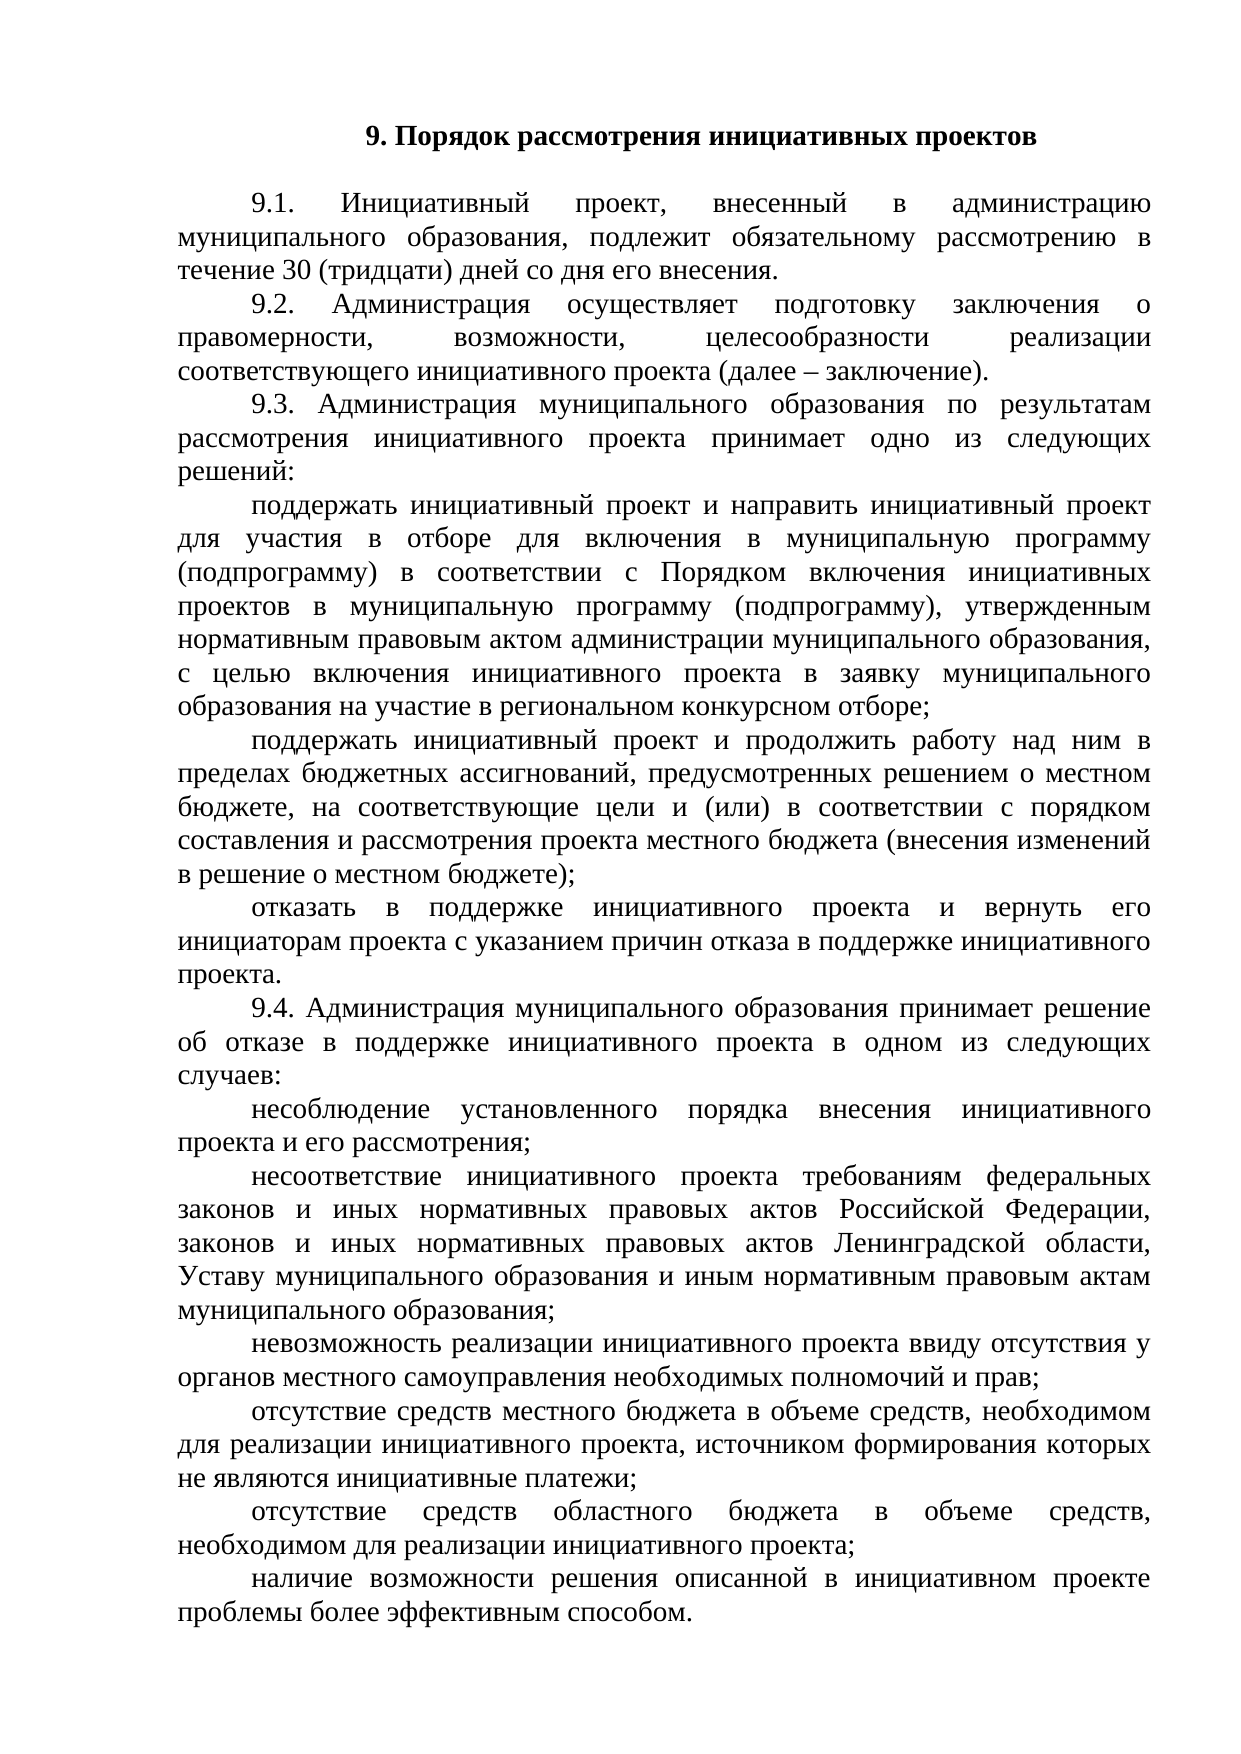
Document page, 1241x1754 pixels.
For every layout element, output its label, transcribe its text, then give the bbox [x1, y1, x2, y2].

text 9. Порядок рассмотрения инициативных проектов [177, 118, 1152, 152]
text 9.2. Администрация осуществляет подготовку заключения о правомерности, возможности, целесообразности реализации соответствующего инициативного проекта (далее – заключение). [177, 286, 1152, 386]
text 9.1. Инициативный проект, внесенный в администрацию муниципального образования, подлежит обязательному рассмотрению в течение 30 (тридцати) дней со дня его внесения. [177, 185, 1152, 286]
text отказать в поддержке инициативного проекта и вернуть его инициаторам проекта с указанием причин отказа в поддержке инициативного проекта. [177, 889, 1152, 990]
text 9.4. Администрация муниципального образования принимает решение об отказе в поддержке инициативного проекта в одном из следующих случаев: [177, 990, 1152, 1091]
text невозможность реализации инициативного проекта ввиду отсутствия у органов местного самоуправления необходимых полномочий и прав; [177, 1326, 1152, 1393]
text отсутствие средств областного бюджета в объеме средств, необходимом для реализации инициативного проекта; [177, 1493, 1152, 1560]
text поддержать инициативный проект и направить инициативный проект для участия в отборе для включения в муниципальную программу (подпрограмму) в соответствии с Порядком включения инициативных проектов в муниципальную программу (подпрограмму), утвержденным нормативным правовым актом администрации муниципального образования, с целью включения инициативного проекта в заявку муниципального образования на участие в региональном конкурсном отборе; [177, 487, 1152, 722]
text наличие возможности решения описанной в инициативном проекте проблемы более эффективным способом. [177, 1560, 1152, 1627]
text несоблюдение установленного порядка внесения инициативного проекта и его рассмотрения; [177, 1091, 1152, 1158]
text поддержать инициативный проект и продолжить работу над ним в пределах бюджетных ассигнований, предусмотренных решением о местном бюджете, на соответствующие цели и (или) в соответствии с порядком составления и рассмотрения проекта местного бюджета (внесения изменений в решение о местном бюджете); [177, 722, 1152, 889]
text несоответствие инициативного проекта требованиям федеральных законов и иных нормативных правовых актов Российской Федерации, законов и иных нормативных правовых актов Ленинградской области, Уставу муниципального образования и иным нормативным правовым актам муниципального образования; [177, 1158, 1152, 1326]
text 9.3. Администрация муниципального образования по результатам рассмотрения инициативного проекта принимает одно из следующих решений: [177, 386, 1152, 487]
text отсутствие средств местного бюджета в объеме средств, необходимом для реализации инициативного проекта, источником формирования которых не являются инициативные платежи; [177, 1393, 1152, 1493]
